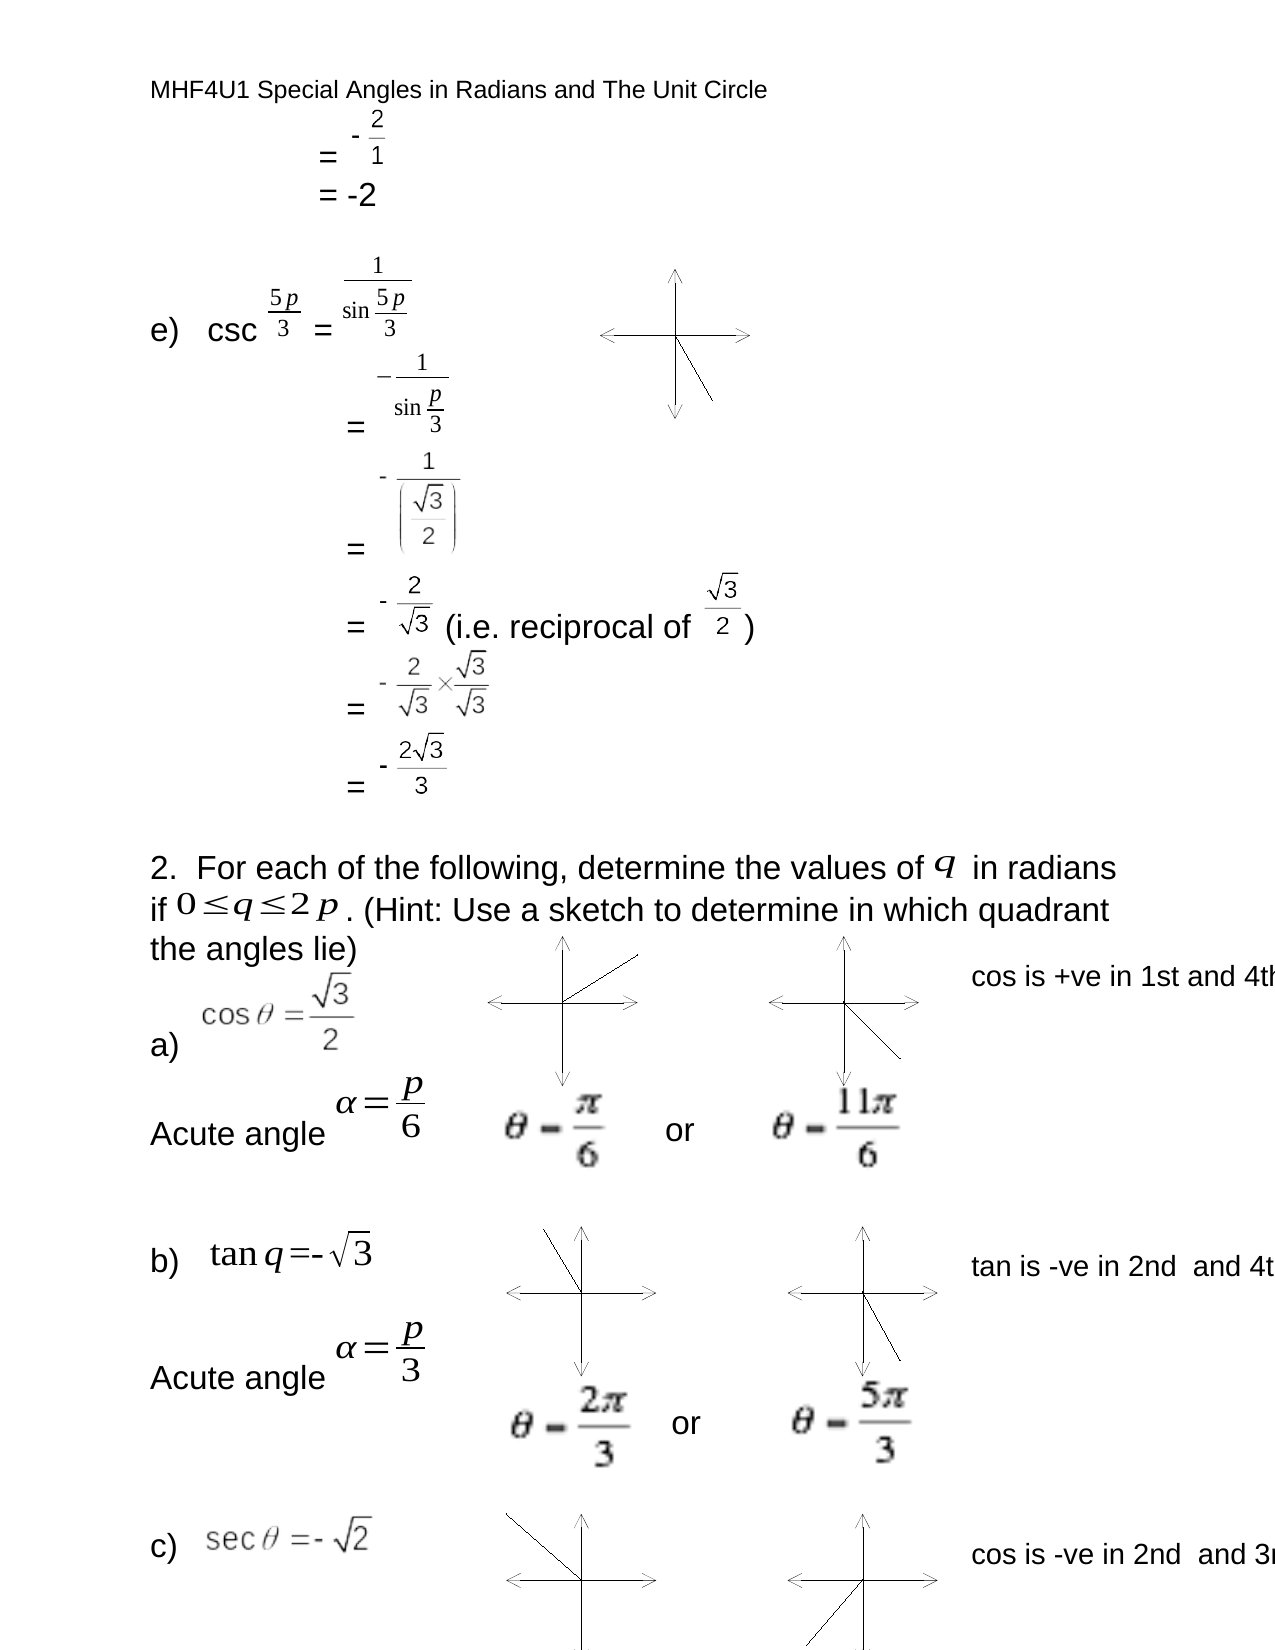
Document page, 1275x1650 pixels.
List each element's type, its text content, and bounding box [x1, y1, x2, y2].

text = [150, 104, 1125, 175]
text c) [150, 1512, 1125, 1565]
text = (i.e. reciprocal of ) [150, 567, 1125, 645]
text = [150, 349, 1125, 446]
text = [150, 727, 1125, 805]
text a) [150, 967, 1125, 1064]
text = -2 [150, 175, 1125, 214]
text = [150, 446, 1125, 567]
text Acute angle [150, 1308, 1125, 1397]
picture [787, 1397, 916, 1467]
picture [506, 1397, 635, 1471]
text e) csc = [150, 252, 1125, 349]
text = [150, 645, 1125, 727]
text Acute angle [150, 1064, 1125, 1152]
picture [768, 1152, 904, 1171]
text 2. For each of the following, determine the values of in radians if . (Hint: Use a sketch to determine in which quadrant the angles lie) [150, 844, 1125, 967]
text b) [150, 1229, 1125, 1280]
picture [500, 1152, 610, 1171]
